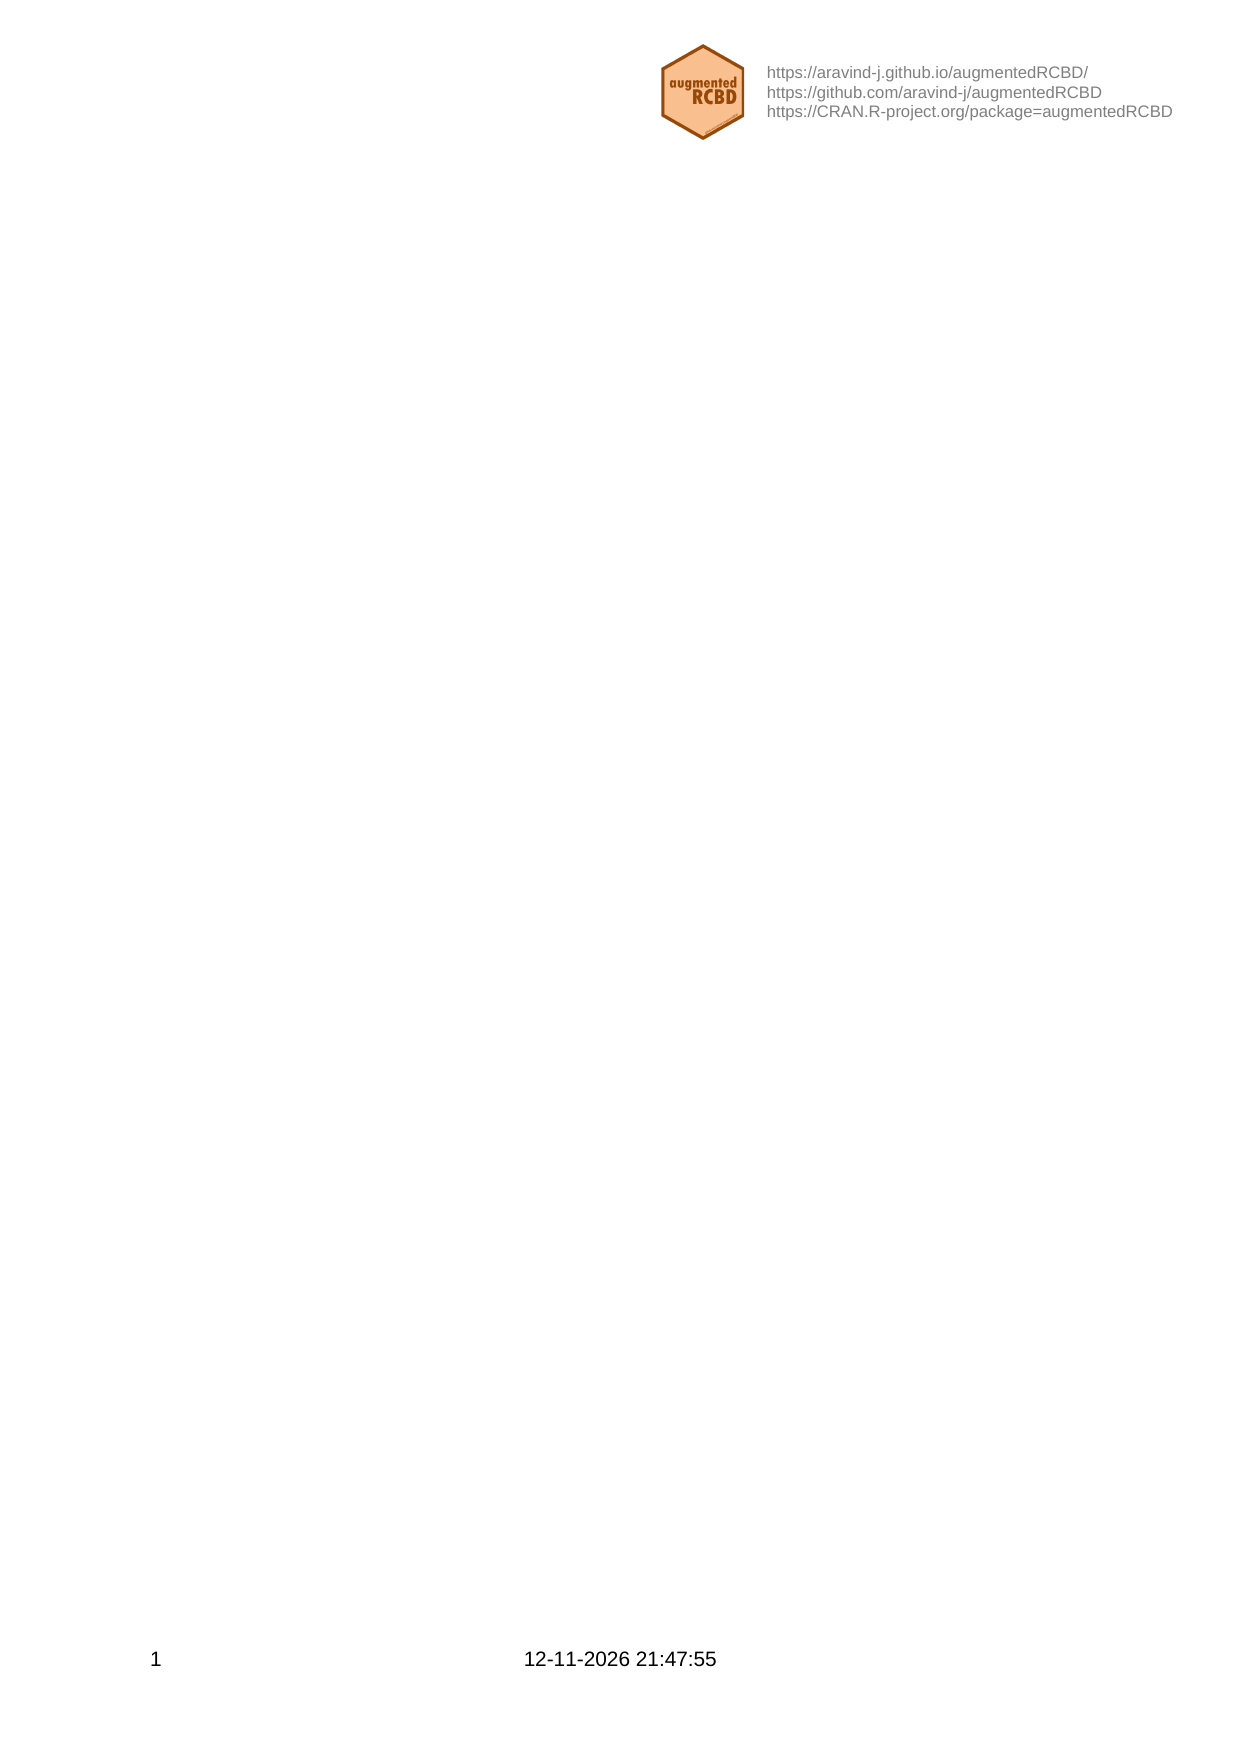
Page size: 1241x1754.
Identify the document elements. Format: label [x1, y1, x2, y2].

picture [661, 44, 745, 140]
